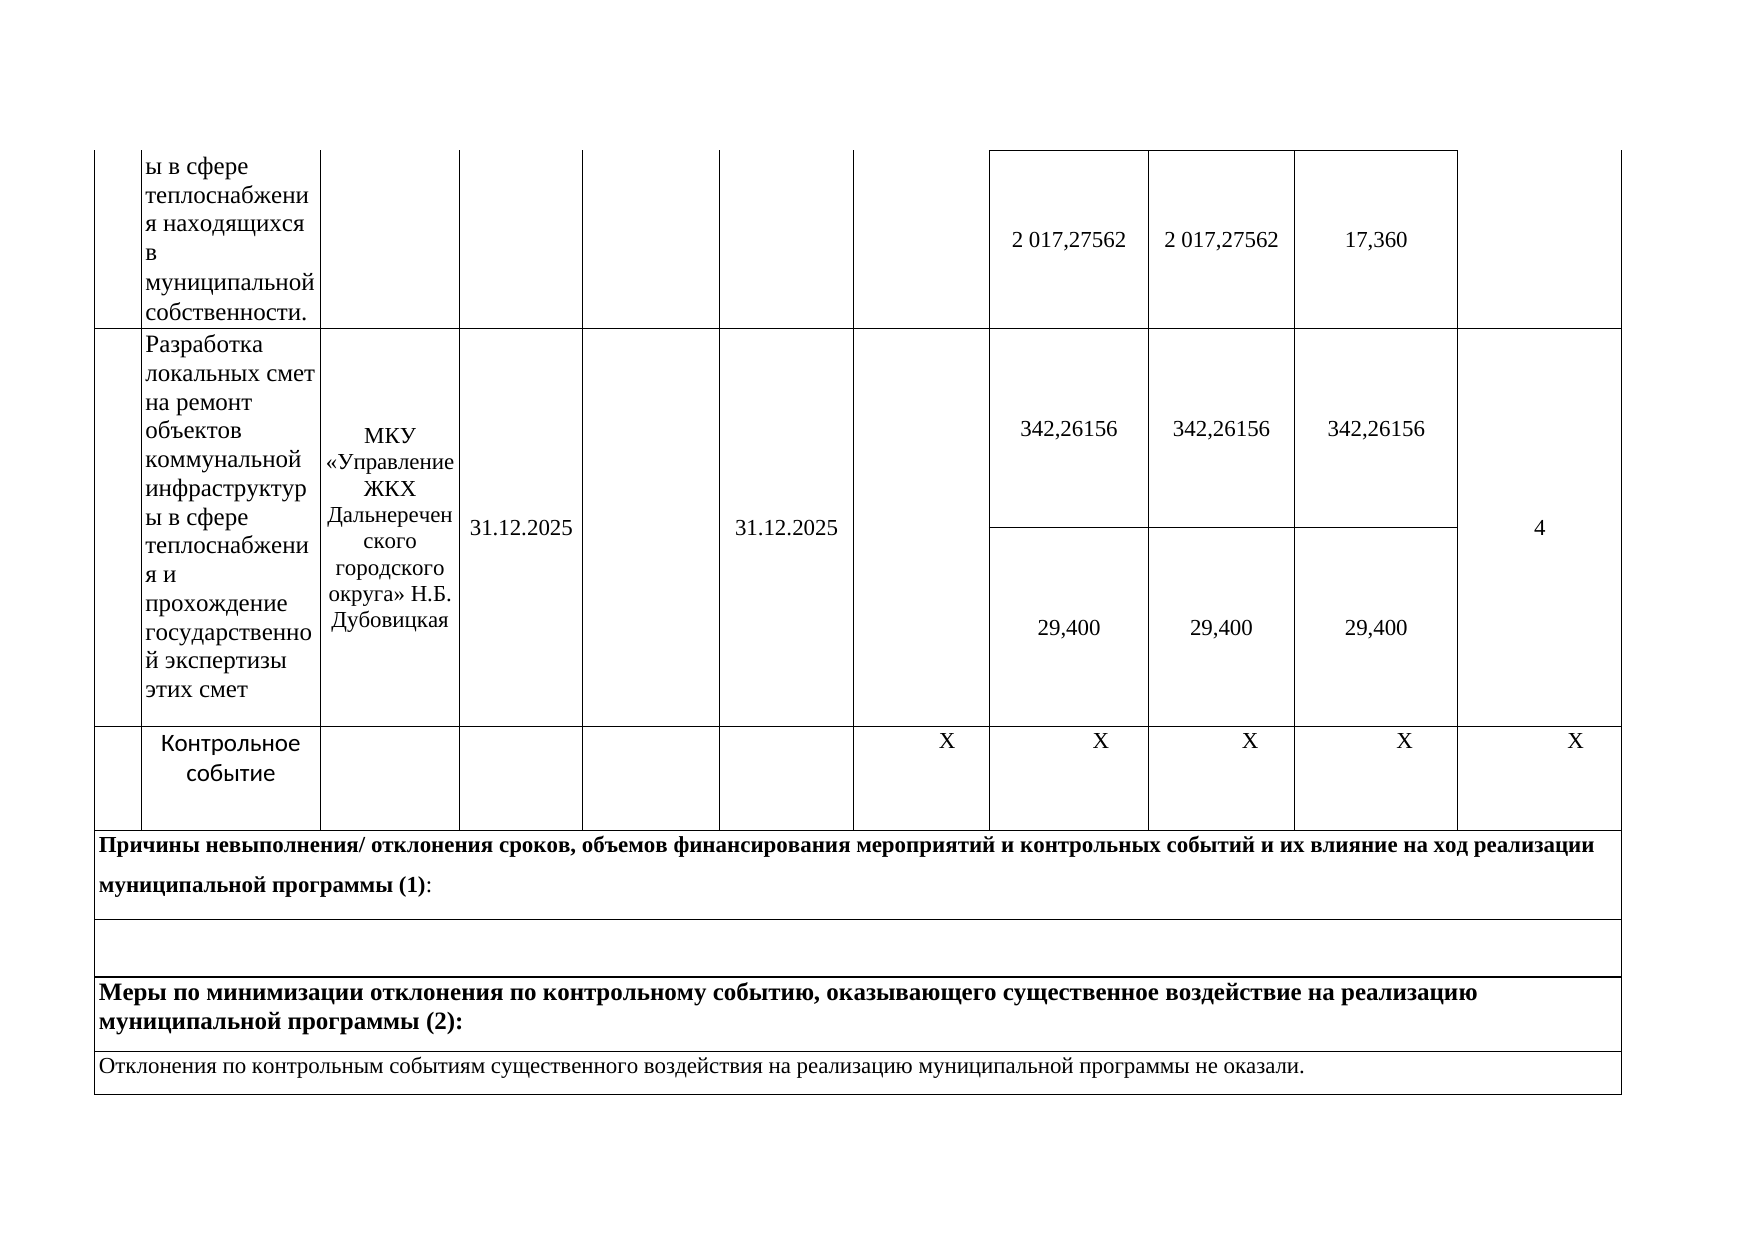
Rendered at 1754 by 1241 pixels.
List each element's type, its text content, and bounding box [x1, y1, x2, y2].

table_cell X [854, 727, 989, 830]
table_cell 29,400 [1149, 528, 1294, 726]
table_cell 17,360 [1295, 151, 1457, 328]
table_cell [583, 727, 719, 830]
table_cell [460, 727, 582, 830]
table_cell [95, 727, 141, 830]
table_cell X [990, 727, 1148, 830]
table_cell 31.12.2025 [460, 329, 582, 726]
table_cell [583, 329, 719, 726]
table_cell X [1149, 727, 1294, 830]
table_cell Контрольное событие [142, 727, 320, 830]
table_cell Меры по минимизации отклонения по контрольному событию, оказывающего существенное воздействие на реализацию муниципальной программы (2): [95, 978, 1621, 1051]
table_cell 29,400 [1295, 528, 1457, 726]
table_cell 2 017,27562 [990, 151, 1148, 328]
table_cell 2 017,27562 [1149, 151, 1294, 328]
table_cell 342,26156 [1295, 329, 1457, 527]
table_cell X [1295, 727, 1457, 830]
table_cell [321, 329, 459, 726]
table_cell [720, 727, 853, 830]
table_cell 342,26156 [1149, 329, 1294, 527]
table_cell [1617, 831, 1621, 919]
table_cell [321, 727, 459, 830]
table_cell 342,26156 [990, 329, 1148, 527]
table_cell Разработка локальных смет на ремонт объектов коммунальной инфраструктуры в сфере теплоснабжения и прохождение государственной экспертизы этих смет [142, 329, 320, 726]
table_cell 31.12.2025 [720, 329, 853, 726]
table_cell [95, 920, 1621, 976]
table_cell X [1458, 727, 1621, 830]
table_cell 29,400 [990, 528, 1148, 726]
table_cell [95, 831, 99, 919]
table_cell Отклонения по контрольным событиям существенного воздействия на реализацию муниципальной программы не оказали. [95, 1052, 1621, 1094]
table_cell 4 [1458, 329, 1621, 726]
table_cell [95, 329, 141, 726]
table_cell [854, 329, 989, 726]
